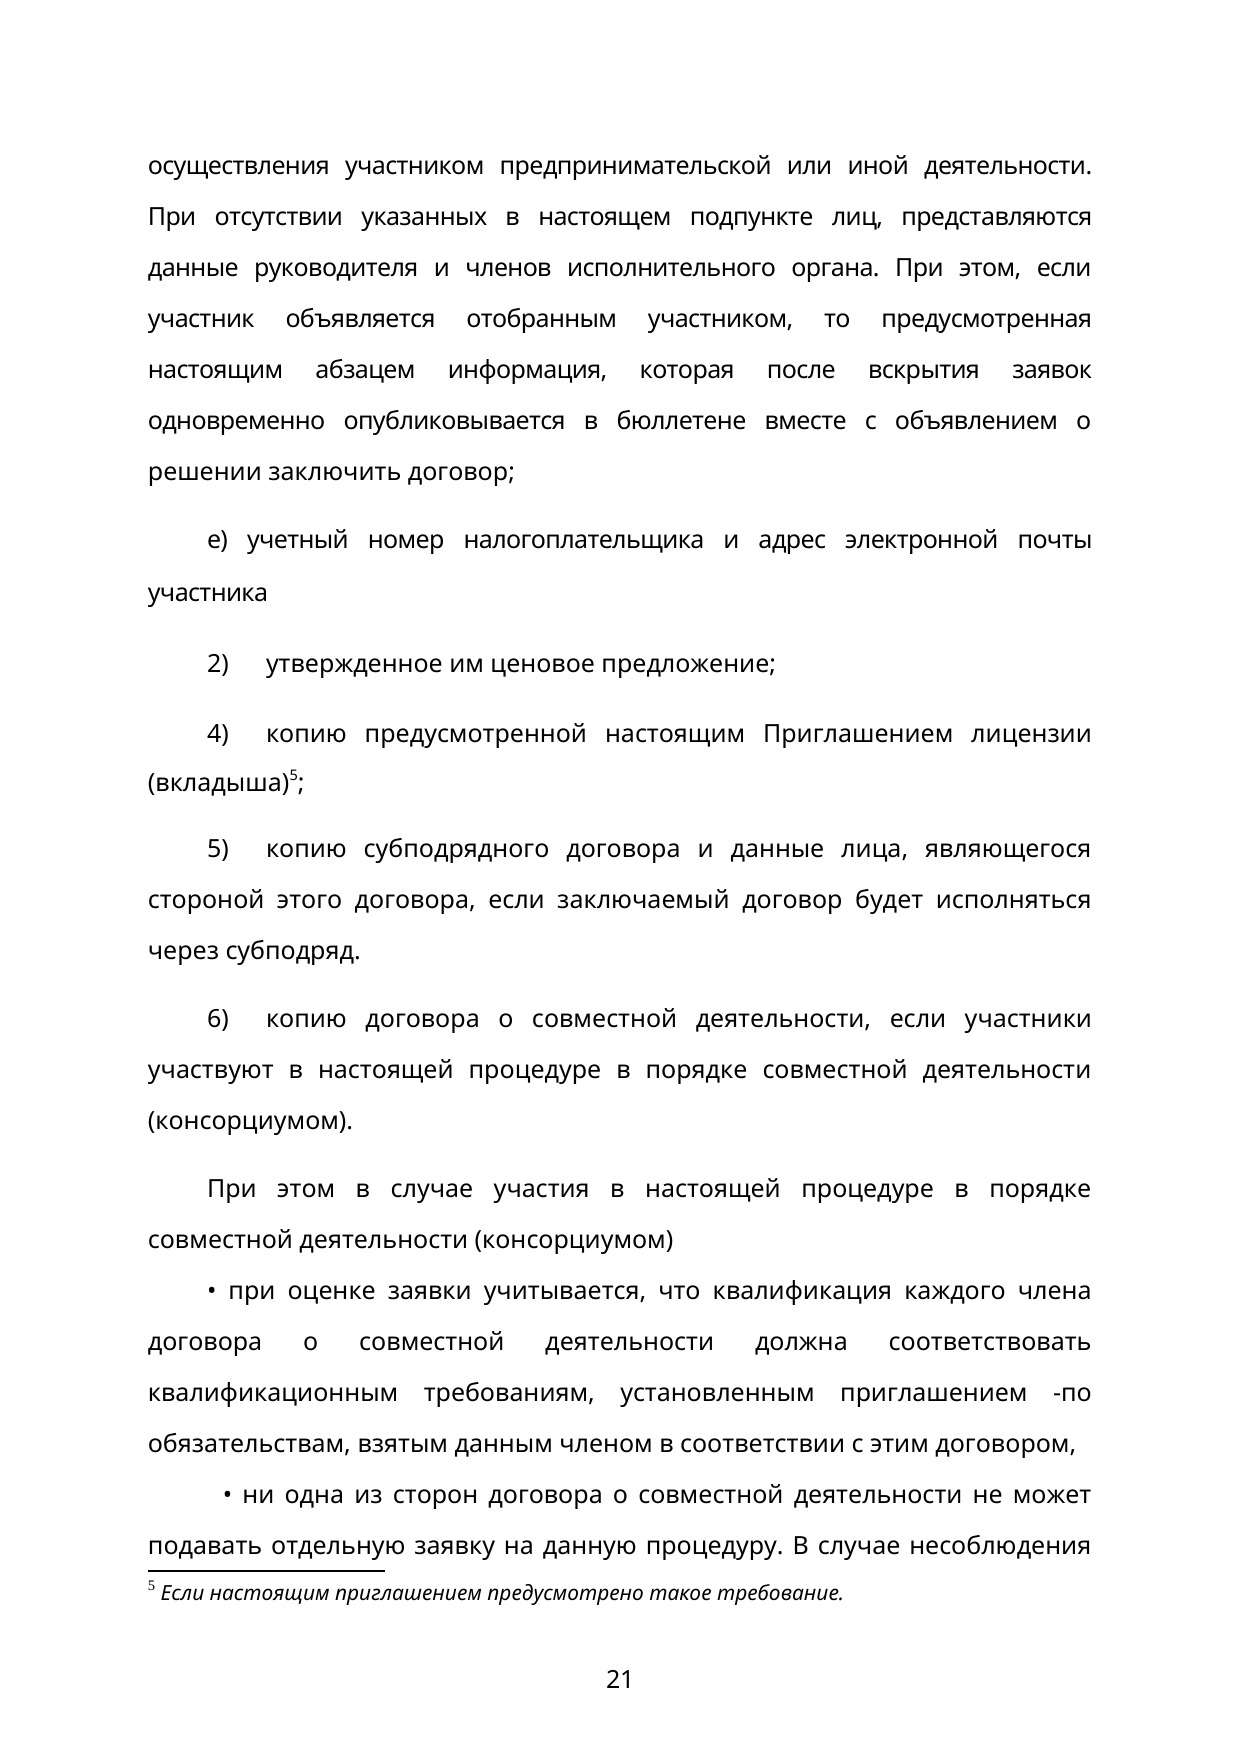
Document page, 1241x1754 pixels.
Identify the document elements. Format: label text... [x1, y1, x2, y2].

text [148, 148, 1092, 488]
text 6) копию договора о совместной деятельности, если участники участвуют в настоящей процедуре в порядке совместной деятельности (консорциумом). [148, 1001, 1092, 1137]
text 2) утвержденное им ценовое предложение; [148, 645, 1092, 679]
text • при оценке заявки учитывается, что квалификация каждого члена договора о совместной деятельности должна соответствовать квалификационным требованиям, установленным приглашением -по обязательствам, взятым данным членом в соответствии с этим договором, [148, 1272, 1092, 1459]
text 5) копию субподрядного договора и данные лица, являющегося стороной этого договора, если заключаемый договор будет исполняться через субподряд. [148, 831, 1092, 967]
text е) учетный номер налогоплательщика и адрес электронной почты участника [148, 522, 1092, 609]
text 4) копию предусмотренной настоящим Приглашением лицензии (вкладыша); [148, 715, 1092, 799]
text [148, 1477, 1092, 1562]
text При этом в случае участия в настоящей процедуре в порядке совместной деятельности (консорциумом) [148, 1170, 1092, 1255]
